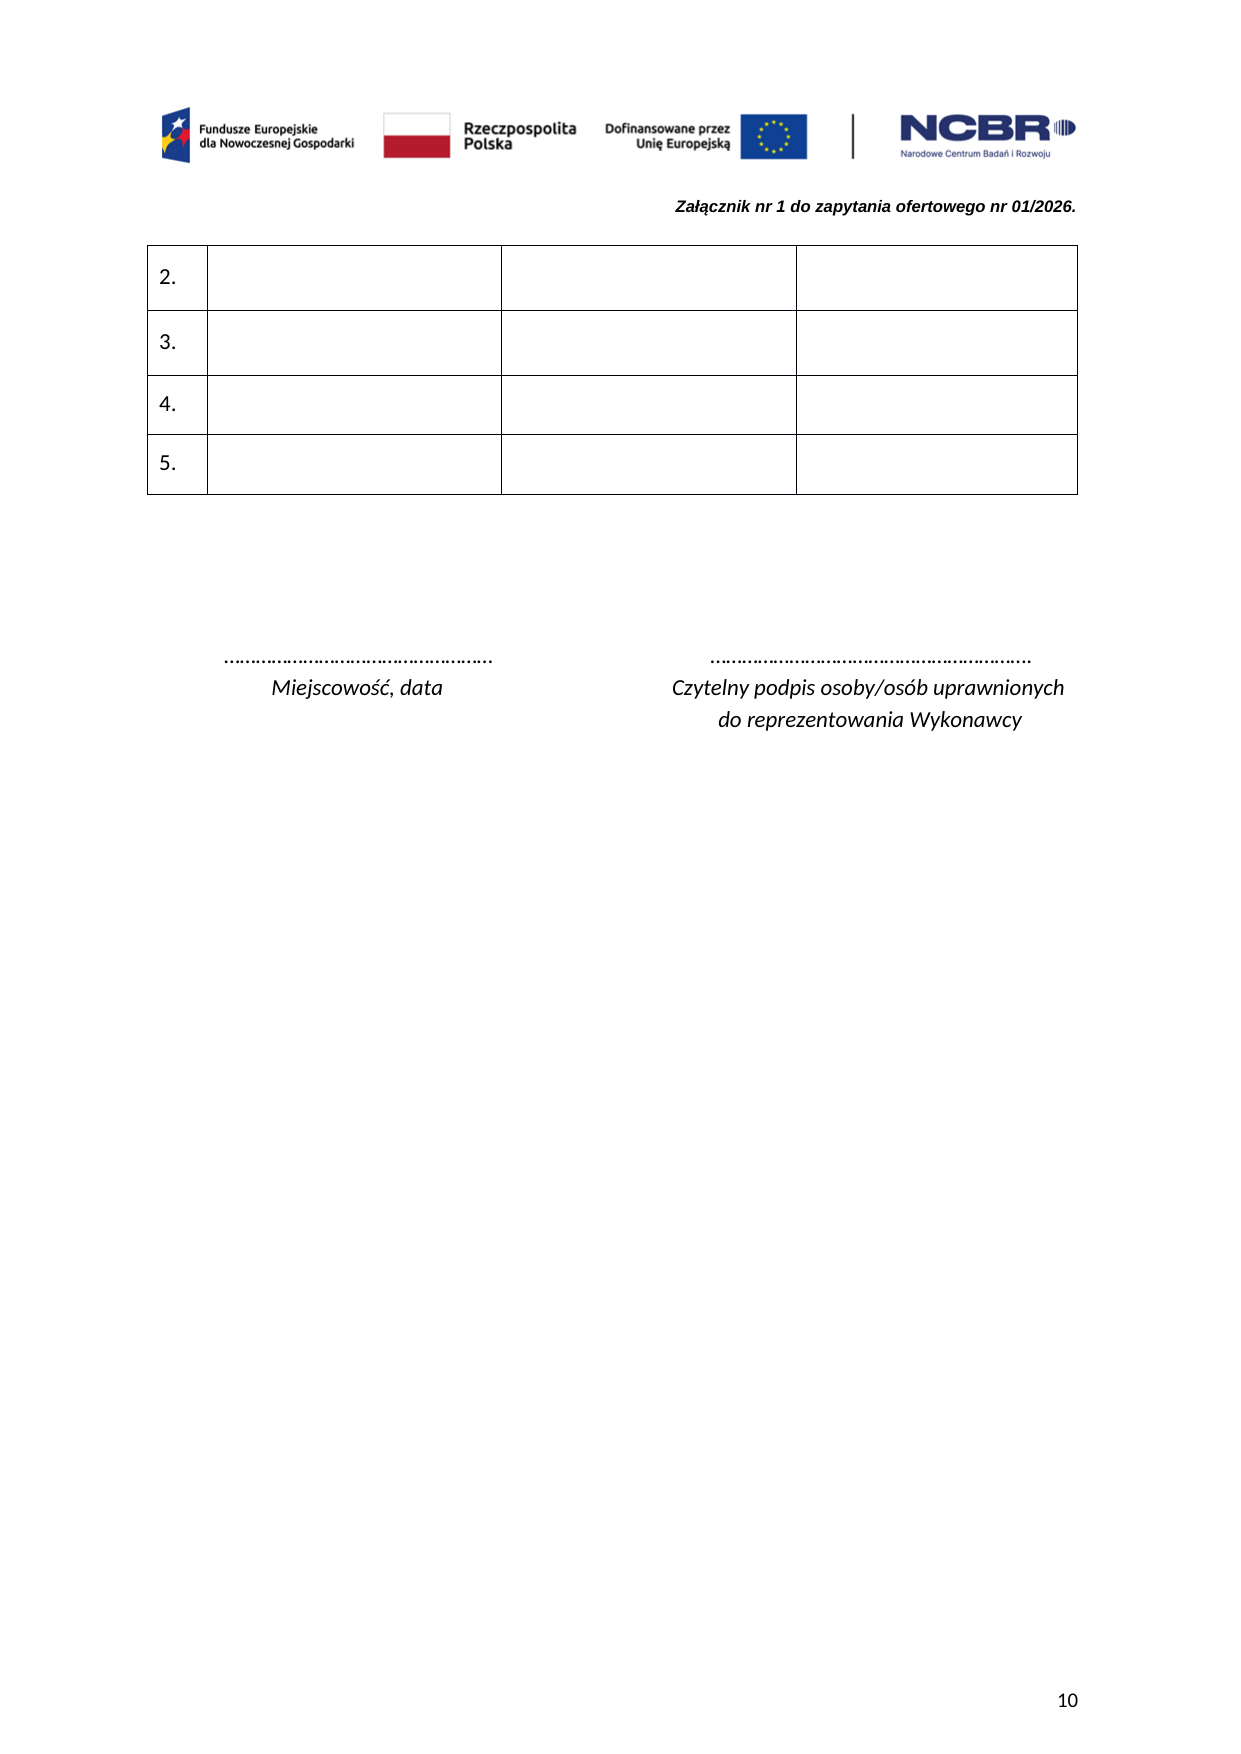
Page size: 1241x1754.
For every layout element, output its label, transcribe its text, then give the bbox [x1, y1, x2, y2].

table_cell [502, 376, 796, 434]
table_cell [148, 246, 207, 310]
table_header …………………………………………… [100, 559, 617, 673]
table_cell [797, 435, 1077, 493]
table_cell [148, 435, 207, 493]
table_cell [502, 311, 796, 375]
table_cell [148, 311, 207, 375]
table_cell [208, 376, 501, 434]
table_cell [208, 435, 501, 493]
table_cell [797, 311, 1077, 375]
table_header ……………………………………………………. [617, 559, 1126, 673]
picture [147, 93, 1093, 178]
table_cell [797, 246, 1077, 310]
table_cell [502, 246, 796, 310]
table_cell [208, 311, 501, 375]
table_cell [797, 376, 1077, 434]
table_cell [208, 246, 501, 310]
table_cell [148, 376, 207, 434]
table_cell Czytelny podpis osoby/osób uprawnionych do reprezentowania Wykonawcy [617, 673, 1126, 738]
table_cell Miejscowość, data [100, 673, 617, 738]
table_cell [502, 435, 796, 493]
